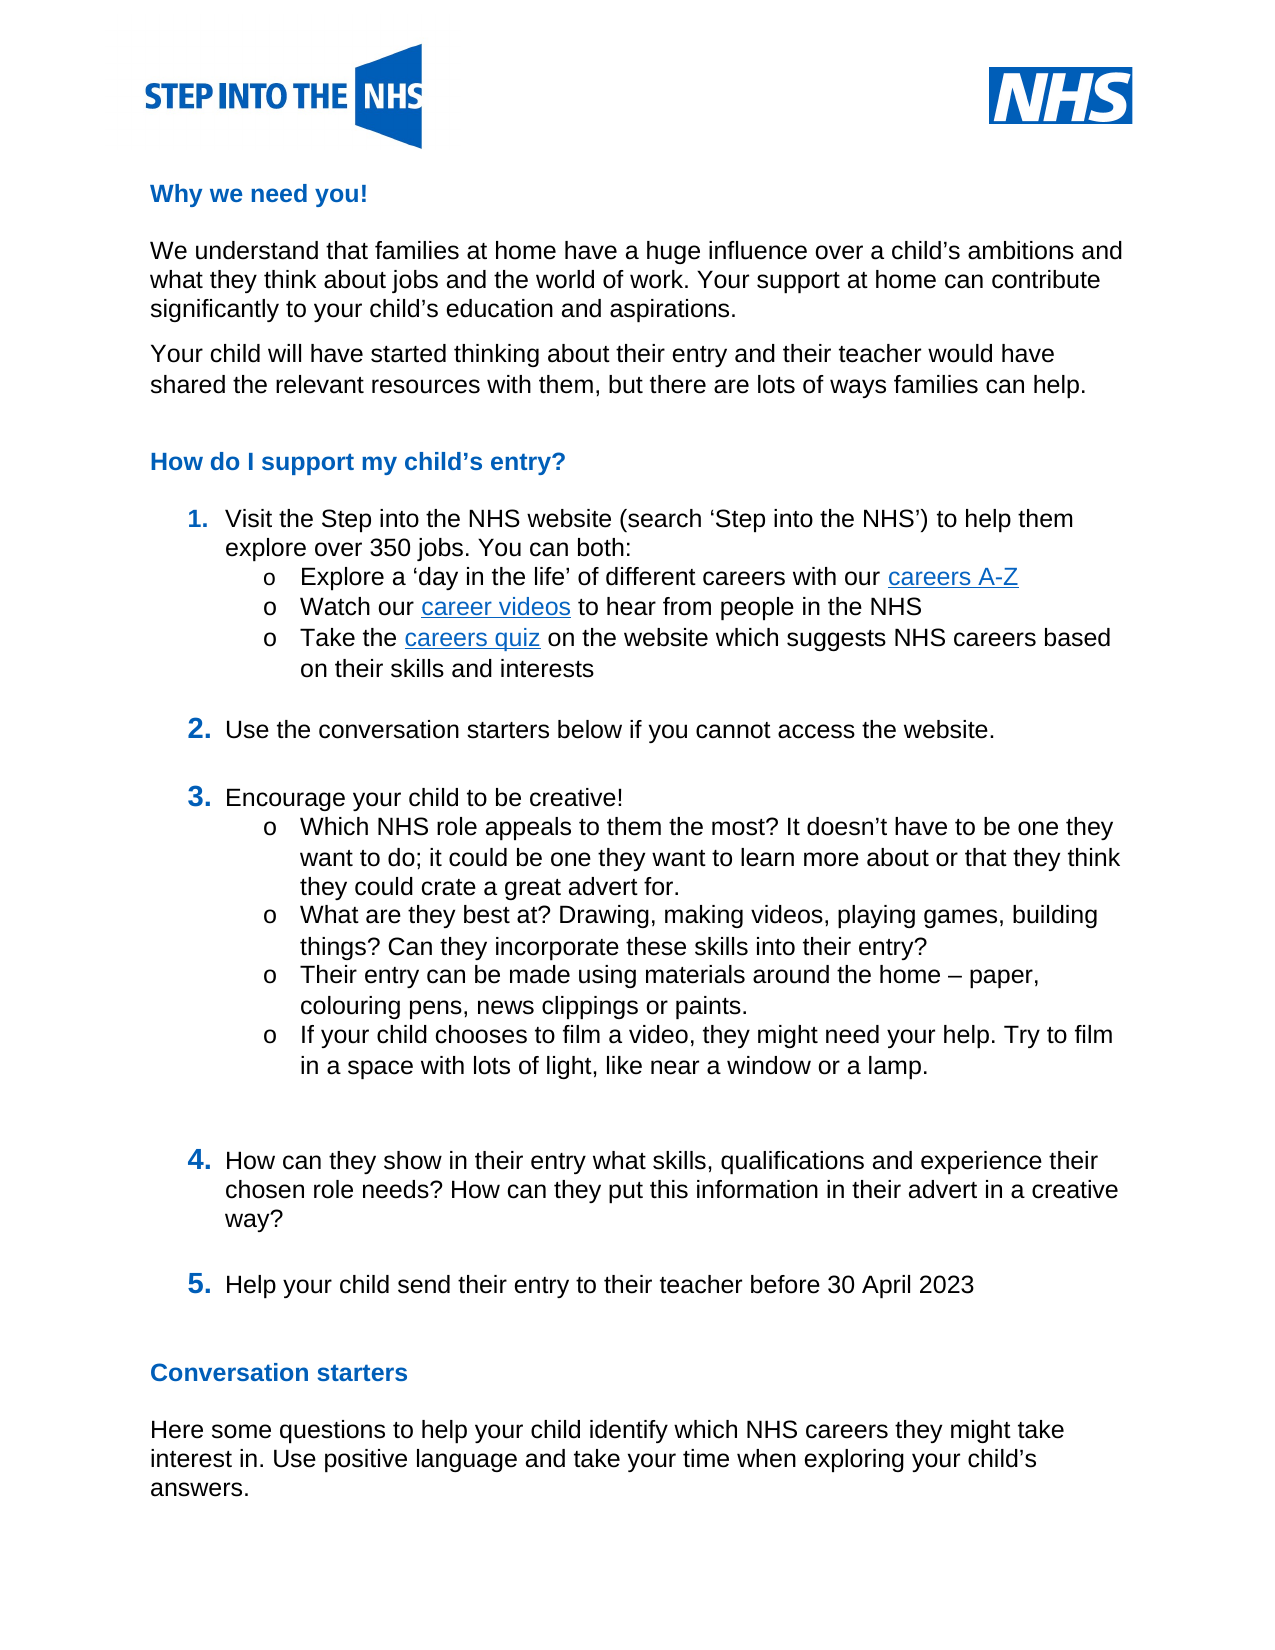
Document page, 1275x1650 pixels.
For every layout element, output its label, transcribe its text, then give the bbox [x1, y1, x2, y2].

list Which NHS role appeals to them the most? It doesn’t have to be one they want to do; it could be one they want to learn more about or that they think they could crate a great advert for. [262, 812, 1125, 901]
text Conversation starters [150, 1357, 1125, 1386]
list Help your child send their entry to their teacher before 30 April 2023 [187, 1266, 1125, 1300]
text Here some questions to help your child identify which NHS careers they might take interest in. Use positive language and take your time when exploring your child’s answers. [150, 1415, 1125, 1501]
list How can they show in their entry what skills, qualifications and experience their chosen role needs? How can they put this information in their advert in a creative way? [187, 1142, 1125, 1233]
list Their entry can be made using materials around the home – paper, colouring pens, news clippings or paints. [262, 960, 1125, 1020]
text Your child will have started thinking about their entry and their teacher would have shared the relevant resources with them, but there are lots of ways families can help. [150, 339, 1125, 399]
list Use the conversation starters below if you cannot access the website. [187, 711, 1125, 745]
text How do I support my child’s entry? [150, 447, 1125, 476]
list Take the careers quiz on the website which suggests NHS careers based on their skills and interests [262, 623, 1125, 683]
list Encourage your child to be creative! [187, 778, 1125, 812]
list Watch our career videos to hear from people in the NHS [262, 592, 1125, 623]
picture [989, 67, 1133, 124]
list Explore a ‘day in the life’ of different careers with our careers A-Z [262, 562, 1125, 592]
list If your child chooses to film a video, they might need your help. Try to film in a space with lots of light, like near a window or a lamp. [262, 1020, 1125, 1079]
list Visit the Step into the NHS website (search ‘Step into the NHS’) to help them explore over 350 jobs. You can both: [187, 504, 1125, 562]
text We understand that families at home have a huge influence over a child’s ambitions and what they think about jobs and the world of work. Your support at home can contribute significantly to your child’s education and aspirations. [150, 236, 1125, 322]
text Why we need you! [150, 179, 1125, 207]
list What are they best at? Drawing, making videos, playing games, building things? Can they incorporate these skills into their entry? [262, 901, 1125, 960]
